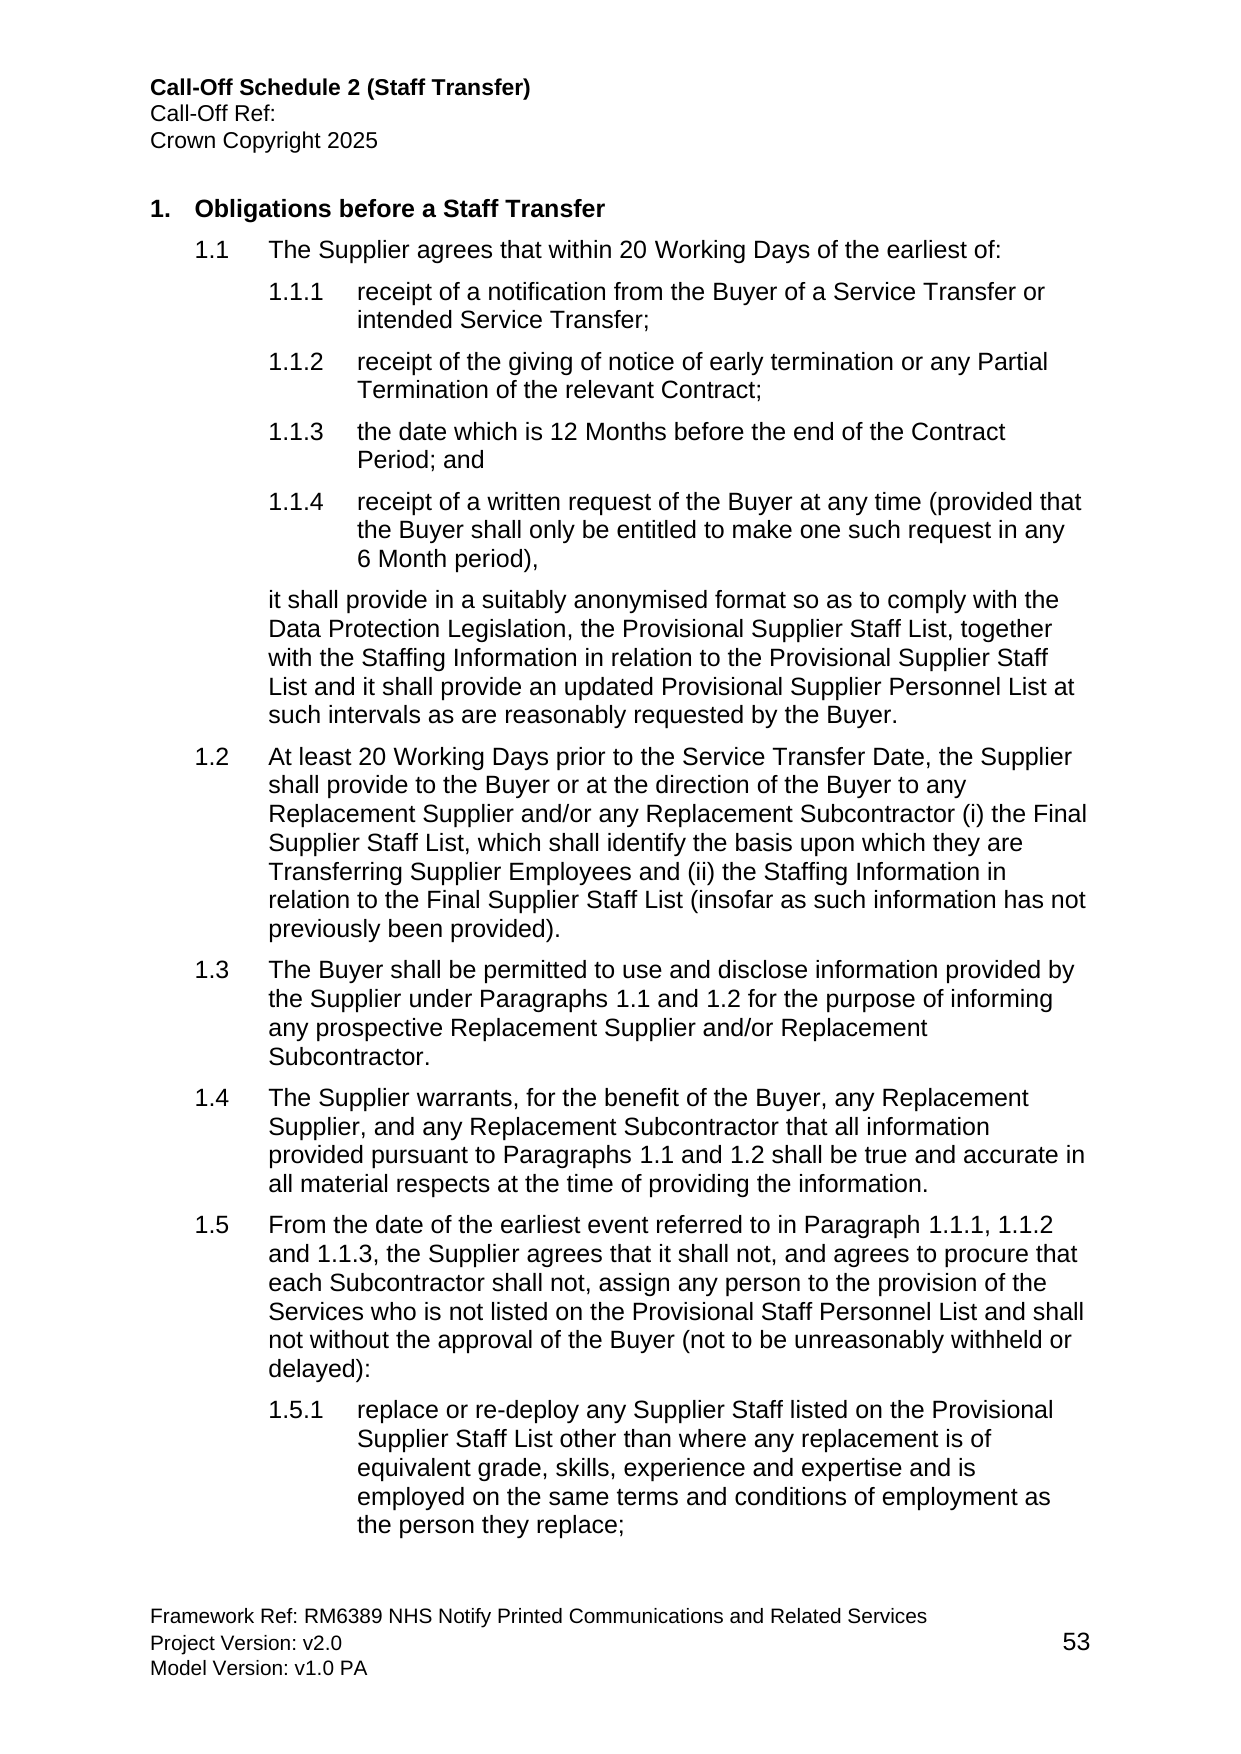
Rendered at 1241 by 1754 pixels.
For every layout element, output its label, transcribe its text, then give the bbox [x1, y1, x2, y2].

list receipt of a notification from the Buyer of a Service Transfer or intended Service Transfer; [268, 277, 1090, 334]
list The Buyer shall be permitted to use and disclose information provided by the Supplier under Paragraphs 1.1 and 1.2 for the purpose of informing any prospective Replacement Supplier and/or Replacement Subcontractor. [194, 955, 1090, 1070]
list The Supplier agrees that within 20 Working Days of the earliest of: [194, 235, 1090, 264]
list receipt of a written request of the Buyer at any time (provided that the Buyer shall only be entitled to make one such request in any 6 Month period), [268, 487, 1090, 573]
list The Supplier warrants, for the benefit of the Buyer, any Replacement Supplier, and any Replacement Subcontractor that all information provided pursuant to Paragraphs 1.1 and 1.2 shall be true and accurate in all material respects at the time of providing the information. [194, 1083, 1090, 1198]
list the date which is 12 Months before the end of the Contract Period; and [268, 417, 1090, 474]
list Obligations before a Staff Transfer [150, 194, 1090, 223]
list At least 20 Working Days prior to the Service Transfer Date, the Supplier shall provide to the Buyer or at the direction of the Buyer to any Replacement Supplier and/or any Replacement Subcontractor (i) the Final Supplier Staff List, which shall identify the basis upon which they are Transferring Supplier Employees and (ii) the Staffing Information in relation to the Final Supplier Staff List (insofar as such information has not previously been provided). [194, 742, 1090, 943]
list replace or re-deploy any Supplier Staff listed on the Provisional Supplier Staff List other than where any replacement is of equivalent grade, skills, experience and expertise and is employed on the same terms and conditions of employment as the person they replace; [268, 1395, 1090, 1539]
list receipt of the giving of notice of early termination or any Partial Termination of the relevant Contract; [268, 347, 1090, 404]
text it shall provide in a suitably anonymised format so as to comply with the Data Protection Legislation, the Provisional Supplier Staff List, together with the Staffing Information in relation to the Provisional Supplier Staff List and it shall provide an updated Provisional Supplier Personnel List at such intervals as are reasonably requested by the Buyer. [268, 585, 1090, 729]
list From the date of the earliest event referred to in Paragraph 1.1.1, 1.1.2 and 1.1.3, the Supplier agrees that it shall not, and agrees to procure that each Subcontractor shall not, assign any person to the provision of the Services who is not listed on the Provisional Staff Personnel List and shall not without the approval of the Buyer (not to be unreasonably withheld or delayed): [194, 1210, 1090, 1383]
